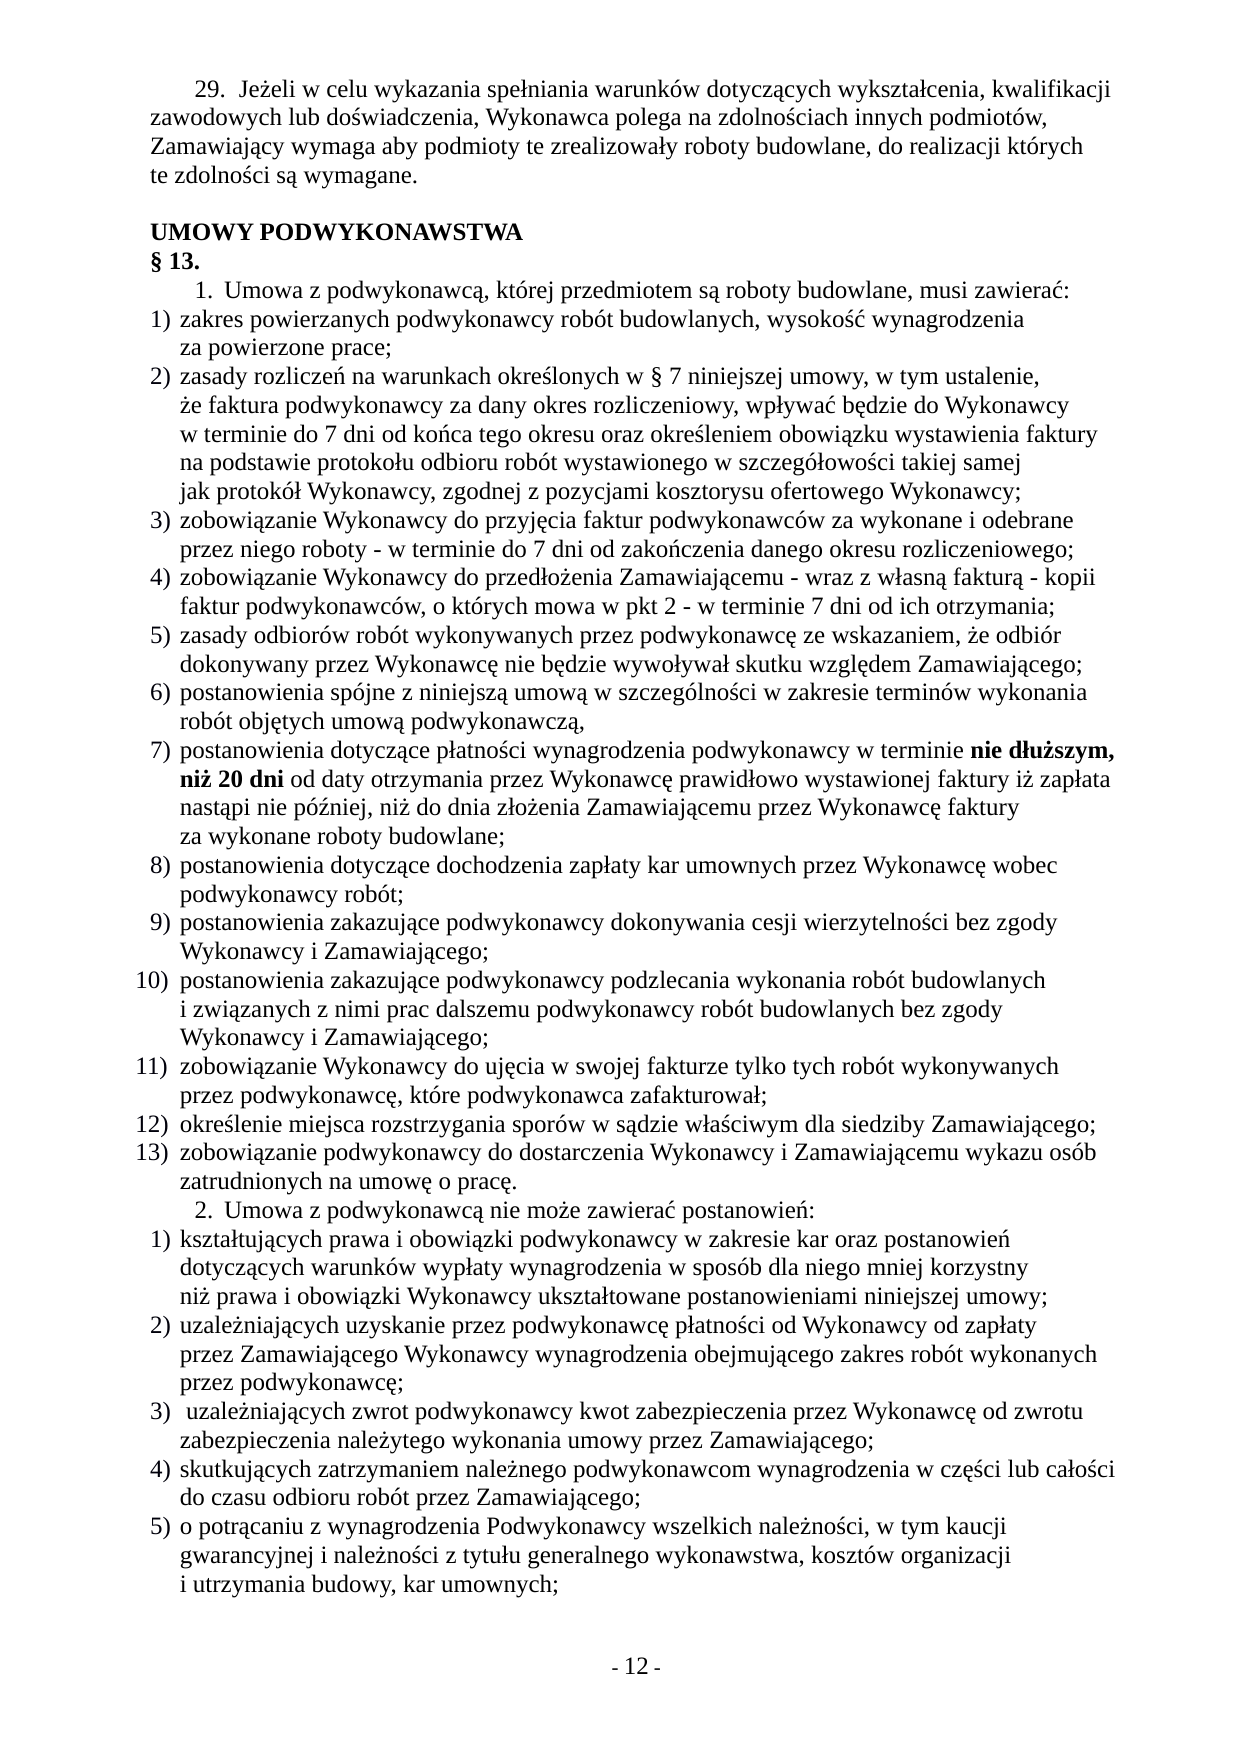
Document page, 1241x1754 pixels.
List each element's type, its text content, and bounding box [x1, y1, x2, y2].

list uzależniających uzyskanie przez podwykonawcę płatności od Wykonawcy od zapłaty przez Zamawiającego Wykonawcy wynagrodzenia obejmującego zakres robót wykonanych przez podwykonawcę; [150, 1310, 1122, 1396]
list zobowiązanie Wykonawcy do przyjęcia faktur podwykonawców za wykonane i odebrane przez niego roboty - w terminie do 7 dni od zakończenia danego okresu rozliczeniowego; [150, 505, 1122, 562]
list postanowienia spójne z niniejszą umową w szczególności w zakresie terminów wykonania robót objętych umową podwykonawczą, [150, 677, 1122, 735]
list Umowa z podwykonawcą, której przedmiotem są roboty budowlane, musi zawierać: [150, 275, 1122, 304]
list zobowiązanie podwykonawcy do dostarczenia Wykonawcy i Zamawiającemu wykazu osób zatrudnionych na umowę o pracę. [135, 1137, 1122, 1195]
list postanowienia zakazujące podwykonawcy podzlecania wykonania robót budowlanych i związanych z nimi prac dalszemu podwykonawcy robót budowlanych bez zgody Wykonawcy i Zamawiającego; [135, 965, 1122, 1051]
list kształtujących prawa i obowiązki podwykonawcy w zakresie kar oraz postanowień dotyczących warunków wypłaty wynagrodzenia w sposób dla niego mniej korzystny niż prawa i obowiązki Wykonawcy ukształtowane postanowieniami niniejszej umowy; [150, 1224, 1122, 1310]
list zasady rozliczeń na warunkach określonych w § 7 niniejszej umowy, w tym ustalenie, że faktura podwykonawcy za dany okres rozliczeniowy, wpływać będzie do Wykonawcy w terminie do 7 dni od końca tego okresu oraz określeniem obowiązku wystawienia faktury na podstawie protokołu odbioru robót wystawionego w szczegółowości takiej samej jak protokół Wykonawcy, zgodnej z pozycjami kosztorysu ofertowego Wykonawcy; [150, 361, 1122, 505]
list uzależniających zwrot podwykonawcy kwot zabezpieczenia przez Wykonawcę od zwrotu zabezpieczenia należytego wykonania umowy przez Zamawiającego; [150, 1396, 1122, 1454]
list postanowienia dotyczące dochodzenia zapłaty kar umownych przez Wykonawcę wobec podwykonawcy robót; [150, 850, 1122, 907]
list postanowienia dotyczące płatności wynagrodzenia podwykonawcy w terminie nie dłuższym, niż 20 dni od daty otrzymania przez Wykonawcę prawidłowo wystawionej faktury iż zapłata nastąpi nie później, niż do dnia złożenia Zamawiającemu przez Wykonawcę faktury za wykonane roboty budowlane; [150, 735, 1122, 850]
list zobowiązanie Wykonawcy do ujęcia w swojej fakturze tylko tych robót wykonywanych przez podwykonawcę, które podwykonawca zafakturował; [135, 1051, 1122, 1109]
list określenie miejsca rozstrzygania sporów w sądzie właściwym dla siedziby Zamawiającego; [135, 1109, 1122, 1137]
list zasady odbiorów robót wykonywanych przez podwykonawcę ze wskazaniem, że odbiór dokonywany przez Wykonawcę nie będzie wywoływał skutku względem Zamawiającego; [150, 620, 1122, 677]
list Jeżeli w celu wykazania spełniania warunków dotyczących wykształcenia, kwalifikacji zawodowych lub doświadczenia, Wykonawca polega na zdolnościach innych podmiotów, Zamawiający wymaga aby podmioty te zrealizowały roboty budowlane, do realizacji których te zdolności są wymagane. [150, 74, 1122, 189]
text § 13. [150, 246, 1122, 275]
list Umowa z podwykonawcą nie może zawierać postanowień: [150, 1195, 1122, 1224]
list skutkujących zatrzymaniem należnego podwykonawcom wynagrodzenia w części lub całości do czasu odbioru robót przez Zamawiającego; [150, 1454, 1122, 1511]
list o potrącaniu z wynagrodzenia Podwykonawcy wszelkich należności, w tym kaucji gwarancyjnej i należności z tytułu generalnego wykonawstwa, kosztów organizacji i utrzymania budowy, kar umownych; [150, 1511, 1122, 1597]
list zobowiązanie Wykonawcy do przedłożenia Zamawiającemu - wraz z własną fakturą - kopii faktur podwykonawców, o których mowa w pkt 2 - w terminie 7 dni od ich otrzymania; [150, 562, 1122, 620]
list zakres powierzanych podwykonawcy robót budowlanych, wysokość wynagrodzenia za powierzone prace; [150, 304, 1122, 361]
list postanowienia zakazujące podwykonawcy dokonywania cesji wierzytelności bez zgody Wykonawcy i Zamawiającego; [150, 907, 1122, 965]
text UMOWY PODWYKONAWSTWA [150, 217, 1122, 246]
